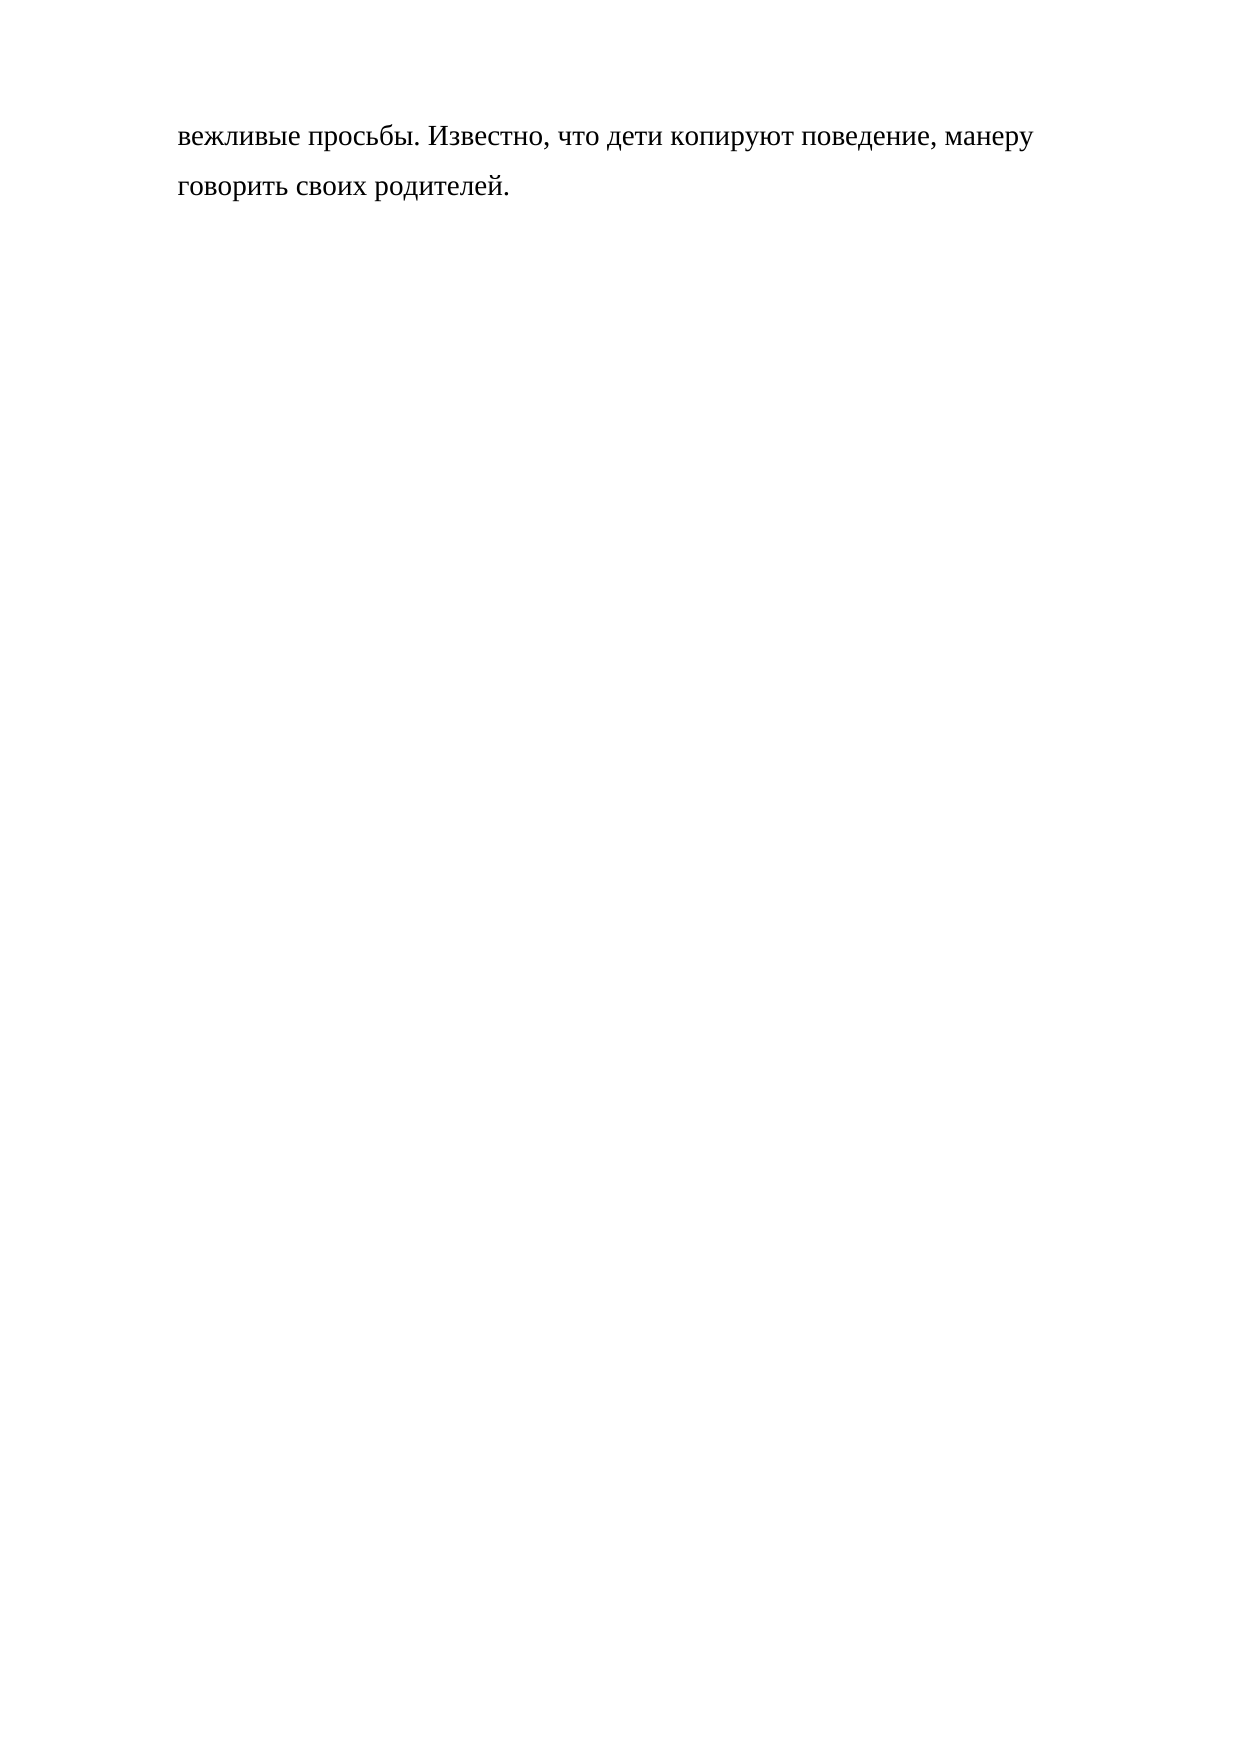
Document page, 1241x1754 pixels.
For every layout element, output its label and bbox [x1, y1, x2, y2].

text [177, 118, 1152, 202]
